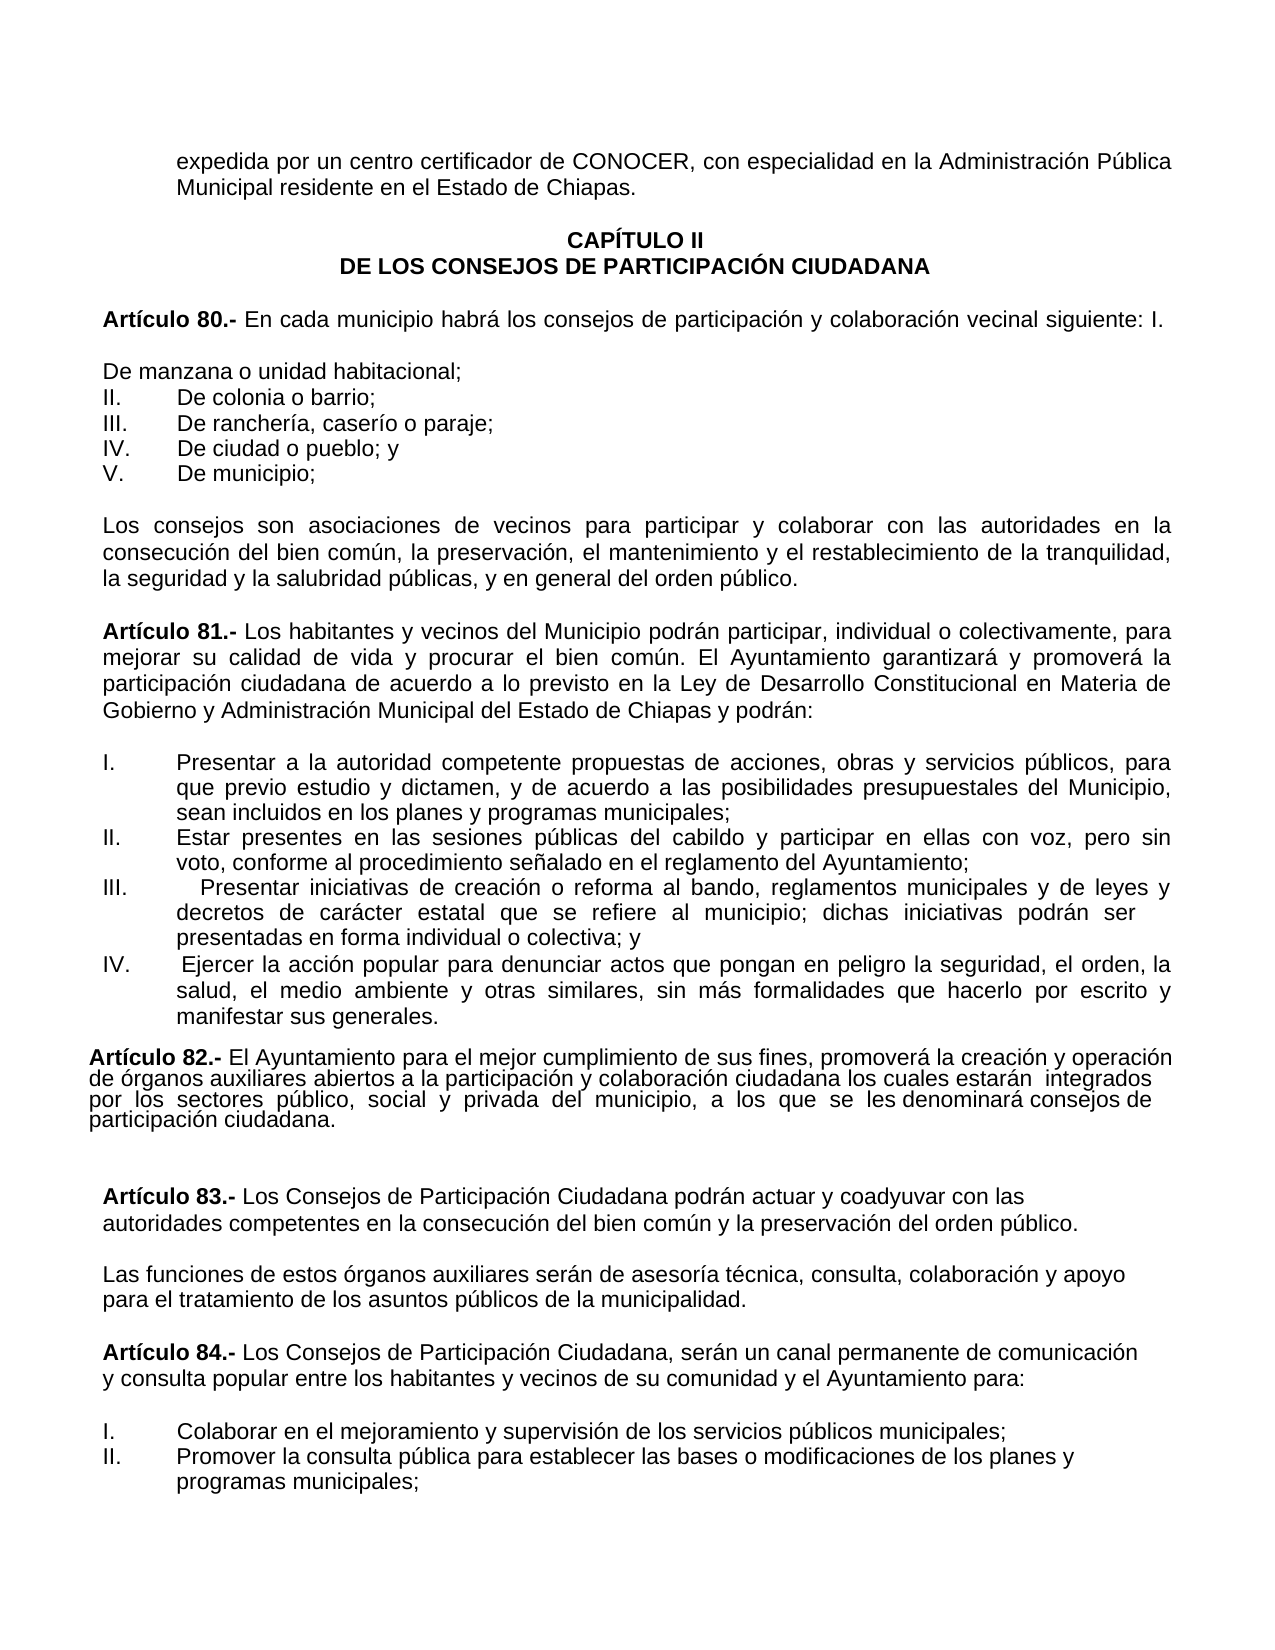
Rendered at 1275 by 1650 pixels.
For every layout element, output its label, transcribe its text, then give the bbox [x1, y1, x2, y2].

text Artículo 84.- Los Consejos de Participación Ciudadana, serán un canal permanente de comunicación y consulta popular entre los habitantes y vecinos de su comunidad y el Ayuntamiento para: [102, 1339, 1148, 1391]
text II. De colonia o barrio; [102, 384, 409, 411]
text III. Presentar iniciativas de creación o reforma al bando, reglamentos municipales y de leyes y decretos de carácter estatal que se refiere al municipio; dichas iniciativas podrán ser [102, 875, 1171, 925]
text Artículo 82.- El Ayuntamiento para el mejor cumplimiento de sus fines, promoverá la creación y operación de órganos auxiliares abiertos a la participación y colaboración ciudadana los cuales estarán integrados por los sectores público, social y privada del municipio, a los que se les denominará consejos de participación ciudadana. [89, 1049, 1186, 1132]
text Artículo 83.- Los Consejos de Participación Ciudadana podrán actuar y coadyuvar con las autoridades competentes en la consecución del bien común y la preservación del orden público. [102, 1183, 1113, 1236]
text IV. Ejercer la acción popular para denunciar actos que pongan en peligro la seguridad, el orden, la salud, el medio ambiente y otras similares, sin más formalidades que hacerlo por escrito y manifestar sus generales. [102, 951, 1171, 1029]
text I. Presentar a la autoridad competente propuestas de acciones, obras y servicios públicos, para que previo estudio y dictamen, y de acuerdo a las posibilidades presupuestales del Municipio, sean incluidos en los planes y programas municipales; [102, 750, 1171, 825]
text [176, 148, 1172, 200]
text Las funciones de estos órganos auxiliares serán de asesoría técnica, consulta, colaboración y apoyo para el tratamiento de los asuntos públicos de la municipalidad. [102, 1263, 1161, 1313]
text presentadas en forma individual o colectiva; y [176, 925, 675, 950]
text III. De ranchería, caserío o paraje; IV. De ciudad o pueblo; y [102, 411, 528, 461]
text V. De municipio; [102, 461, 350, 486]
text I. Colaborar en el mejoramiento y supervisión de los servicios públicos municipales; [102, 1418, 1040, 1444]
text II. Promover la consulta pública para establecer las bases o modificaciones de los planes y programas municipales; [102, 1444, 1109, 1494]
text DE LOS CONSEJOS DE PARTICIPACIÓN CIUDADANA [321, 253, 949, 279]
text Artículo 81.- Los habitantes y vecinos del Municipio podrán participar, individual o colectivamente, para mejorar su calidad de vida y procurar el bien común. El Ayuntamiento garantizará y promoverá la participación ciudadana de acuerdo a lo previsto en la Ley de Desarrollo Constitucional en Materia de Gobierno y Administración Municipal del Estado de Chiapas y podrán: [102, 618, 1171, 723]
text Artículo 80.- En cada municipio habrá los consejos de participación y colaboración vecinal siguiente: I. De manzana o unidad habitacional; [102, 280, 1164, 384]
text II. Estar presentes en las sesiones públicas del cabildo y participar en ellas con voz, pero sin voto, conforme al procedimiento señalado en el reglamento del Ayuntamiento; [102, 825, 1171, 875]
text CAPÍTULO II [547, 227, 722, 253]
text Los consejos son asociaciones de vecinos para participar y colaborar con las autoridades en la consecución del bien común, la preservación, el mantenimiento y el restablecimiento de la tranquilidad, la seguridad y la salubridad públicas, y en general del orden público. [102, 512, 1171, 591]
